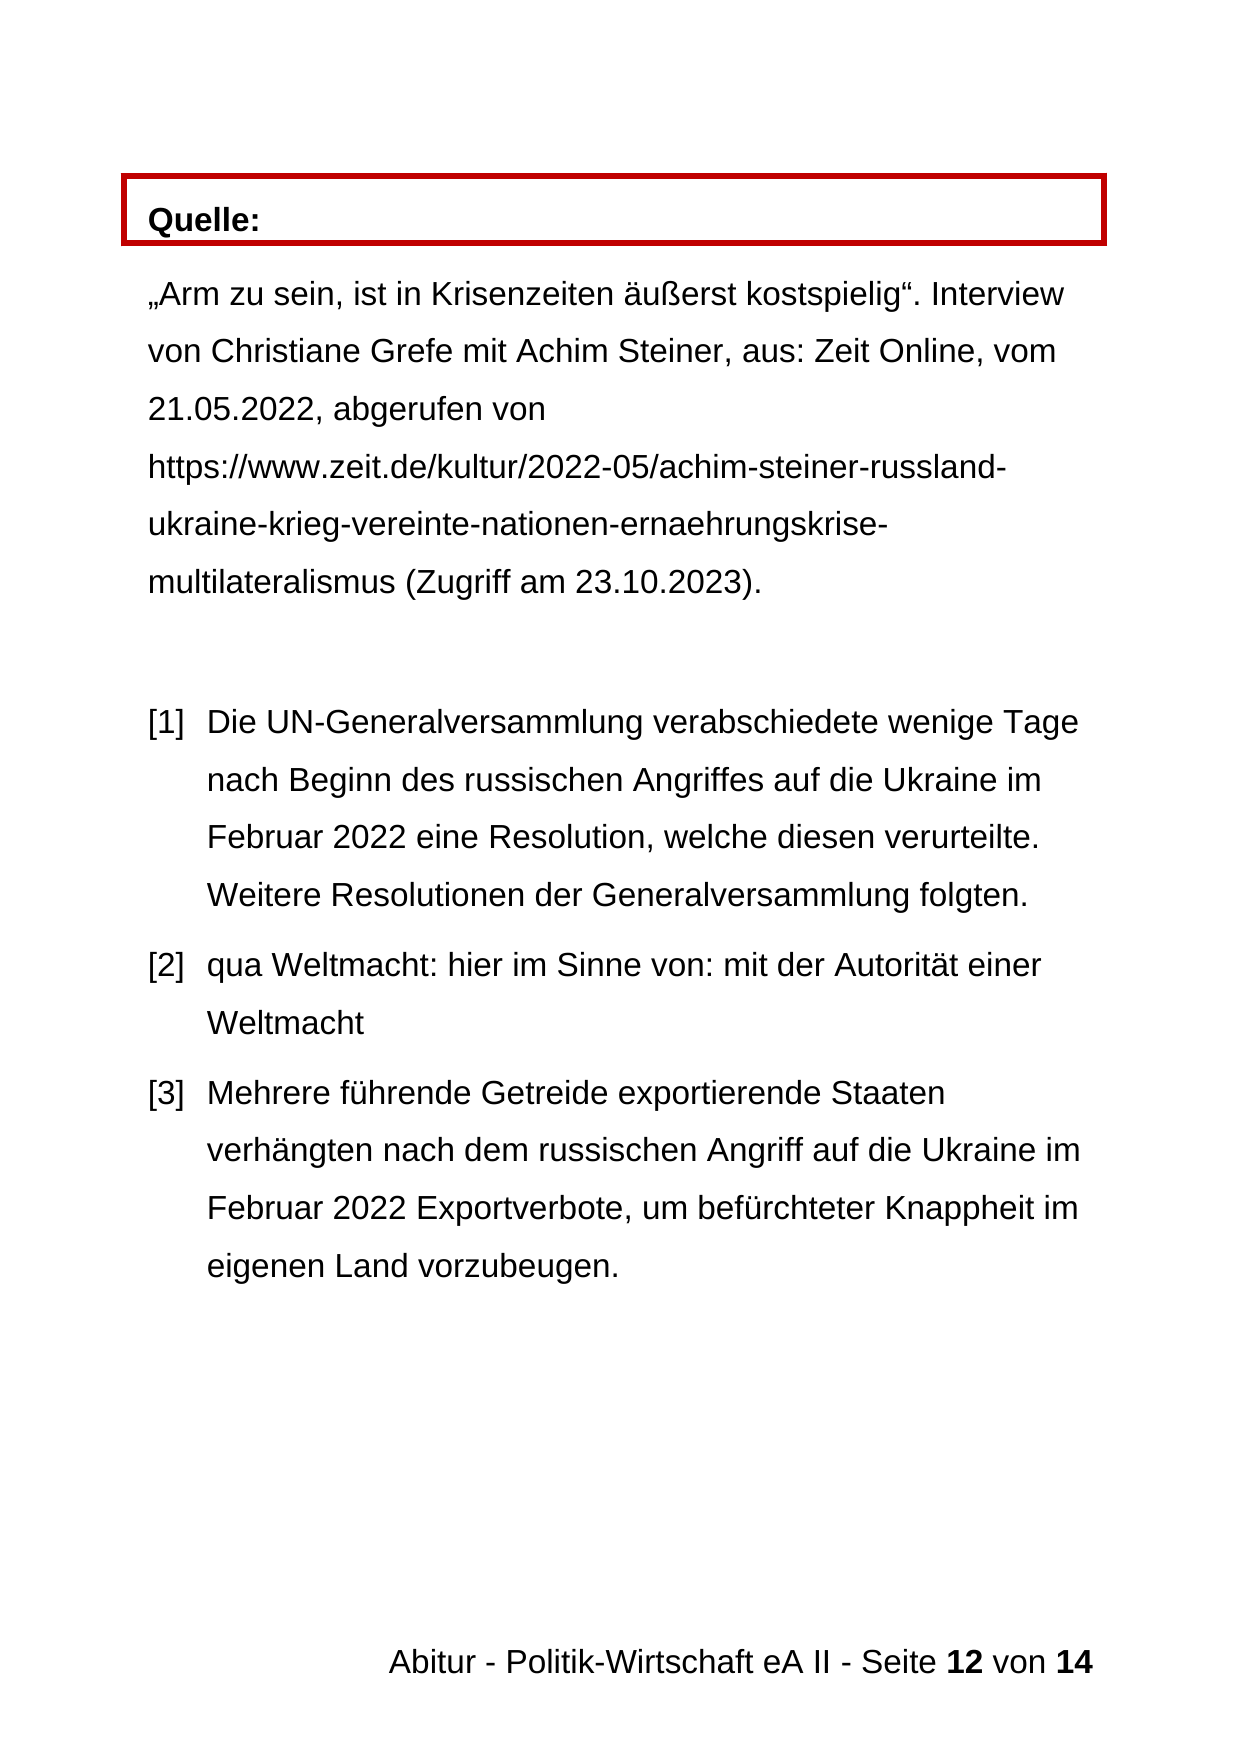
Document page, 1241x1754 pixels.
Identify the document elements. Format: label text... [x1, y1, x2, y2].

list [2] qua Weltmacht: hier im Sinne von: mit der Autorität einer Weltmacht [148, 945, 1093, 1041]
list [3] Mehrere führende Getreide exportierende Staaten verhängten nach dem russischen Angriff auf die Ukraine im Februar 2022 Exportverbote, um befürchteter Knappheit im eigenen Land vorzubeugen. [148, 1073, 1093, 1342]
list [1] Die UN-Generalversammlung verabschiedete wenige Tage nach Beginn des russischen Angriffes auf die Ukraine im Februar 2022 eine Resolution, welche diesen verurteilte. Weitere Resolutionen der Generalversammlung folgten. [148, 702, 1093, 913]
text „Arm zu sein, ist in Krisenzeiten äußerst kostspielig“. Interview von Christiane Grefe mit Achim Steiner, aus: Zeit Online, vom 21.05.2022, abgerufen von https://www.zeit.de/kultur/2022-05/achim-steiner-russland-ukraine-krieg-vereinte-nationen-ernaehrungskrise-multilateralismus (Zugriff am 23.10.2023). [148, 274, 1093, 600]
subtitle Quelle: [127, 179, 1101, 240]
